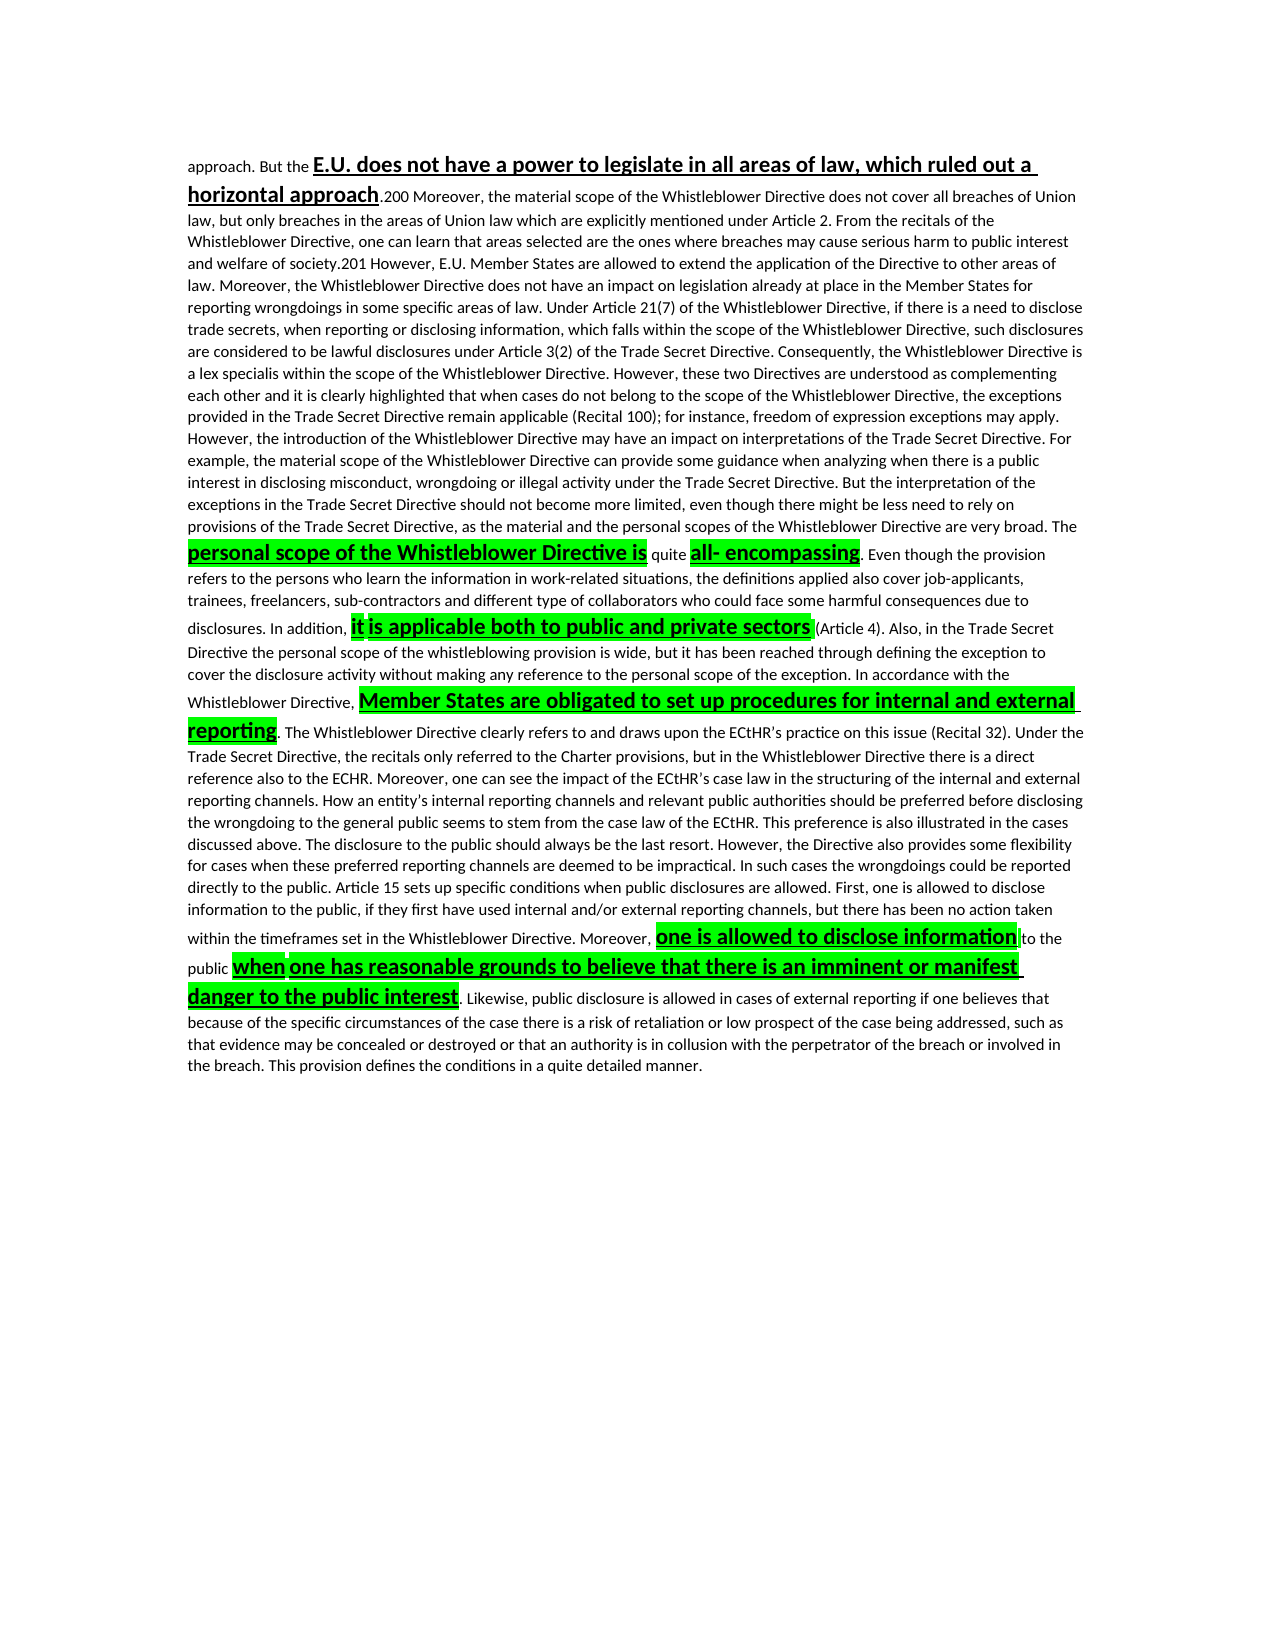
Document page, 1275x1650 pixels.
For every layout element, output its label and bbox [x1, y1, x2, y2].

text [187, 150, 1087, 1076]
